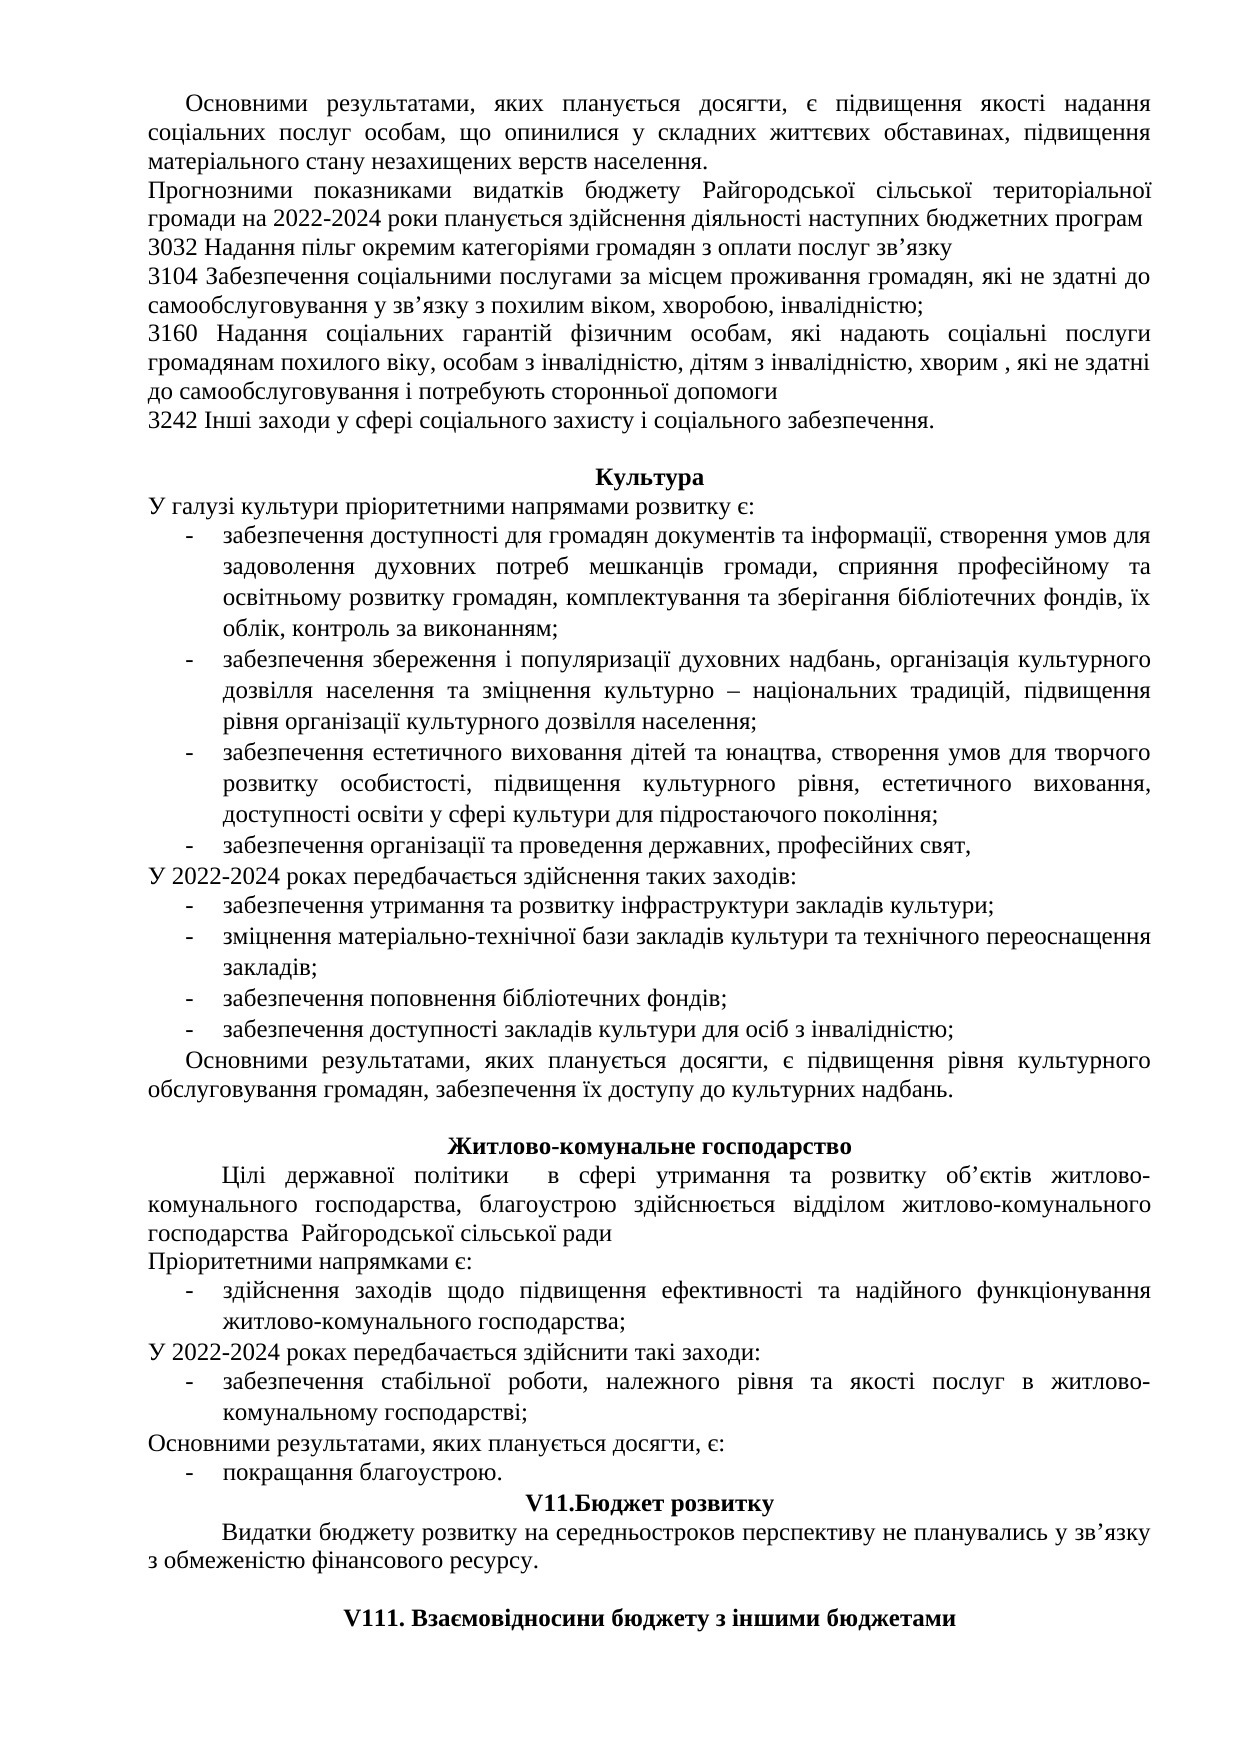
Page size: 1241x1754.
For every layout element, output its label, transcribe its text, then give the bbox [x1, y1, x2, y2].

list забезпечення утримання та розвитку інфраструктури закладів культури; [185, 890, 1152, 919]
text Пріоритетними напрямками є: [148, 1246, 1152, 1275]
text V111. Взаємовідносини бюджету з іншими бюджетами [148, 1603, 1152, 1632]
text У 2022-2024 роках передбачається здійснення таких заходів: [148, 861, 1152, 890]
text 3160 Надання соціальних гарантій фізичним особам, які надають соціальні послуги громадянам похилого віку, особам з інвалідністю, дітям з інвалідністю, хворим , які не здатні до самообслуговування і потребують сторонньої допомоги [148, 318, 1152, 405]
text 3104 Забезпечення соціальними послугами за місцем проживання громадян, які не здатні до самообслуговування у зв’язку з похилим віком, хворобою, інвалідністю; [148, 261, 1152, 318]
list забезпечення доступності для громадян документів та інформації, створення умов для задоволення духовних потреб мешканців громади, сприяння професійному та освітньому розвитку громадян, комплектування та зберігання бібліотечних фондів, їх облік, контроль за виконанням; [185, 520, 1152, 642]
text У галузі культури пріоритетними напрямами розвитку є: [148, 491, 1152, 520]
list забезпечення стабільної роботи, належного рівня та якості послуг в житлово-комунальному господарстві; [185, 1366, 1152, 1426]
list зміцнення матеріально-технічної бази закладів культури та технічного переоснащення закладів; [185, 921, 1152, 981]
list здійснення заходів щодо підвищення ефективності та надійного функціонування житлово-комунального господарства; [185, 1275, 1152, 1335]
text V11.Бюджет розвитку [148, 1488, 1152, 1517]
text 3032 Надання пільг окремим категоріями громадян з оплати послуг зв’язку [148, 232, 1152, 261]
text 3242 Інші заходи у сфері соціального захисту і соціального забезпечення. [148, 405, 1152, 433]
text Основними результатами, яких планується досягти, є підвищення рівня культурного обслуговування громадян, забезпечення їх доступу до культурних надбань. [148, 1045, 1152, 1103]
text Житлово-комунальне господарство [148, 1131, 1152, 1160]
text Видатки бюджету розвитку на середньостроков перспективу не планувались у зв’язку з обмеженістю фінансового ресурсу. [148, 1517, 1152, 1574]
text У 2022-2024 роках передбачається здійснити такі заходи: [148, 1337, 1152, 1366]
text Основними результатами, яких планується досягти, є підвищення якості надання соціальних послуг особам, що опинилися у складних життєвих обставинах, підвищення матеріального стану незахищених верств населення. [148, 88, 1152, 175]
text Основними результатами, яких планується досягти, є: [148, 1428, 1152, 1457]
text Культура [148, 462, 1152, 491]
list покращання благоустрою. [185, 1457, 1152, 1486]
text Цілі державної політики в сфері утримання та розвитку об’єктів житлово- комунального господарства, благоустрою здійснюється відділом житлово-комунального господарства Райгородської сільської ради [148, 1160, 1152, 1246]
list забезпечення естетичного виховання дітей та юнацтва, створення умов для творчого розвитку особистості, підвищення культурного рівня, естетичного виховання, доступності освіти у сфері культури для підростаючого покоління; [185, 737, 1152, 828]
list забезпечення організації та проведення державних, професійних свят, [185, 830, 1152, 859]
text Прогнозними показниками видатків бюджету Райгородської сільської територіальної громади на 2022-2024 роки планується здійснення діяльності наступних бюджетних програм [148, 175, 1152, 232]
list забезпечення доступності закладів культури для осіб з інвалідністю; [185, 1014, 1152, 1043]
list забезпечення поповнення бібліотечних фондів; [185, 983, 1152, 1012]
list забезпечення збереження і популяризації духовних надбань, організація культурного дозвілля населення та зміцнення культурно – національних традицій, підвищення рівня організації культурного дозвілля населення; [185, 644, 1152, 735]
